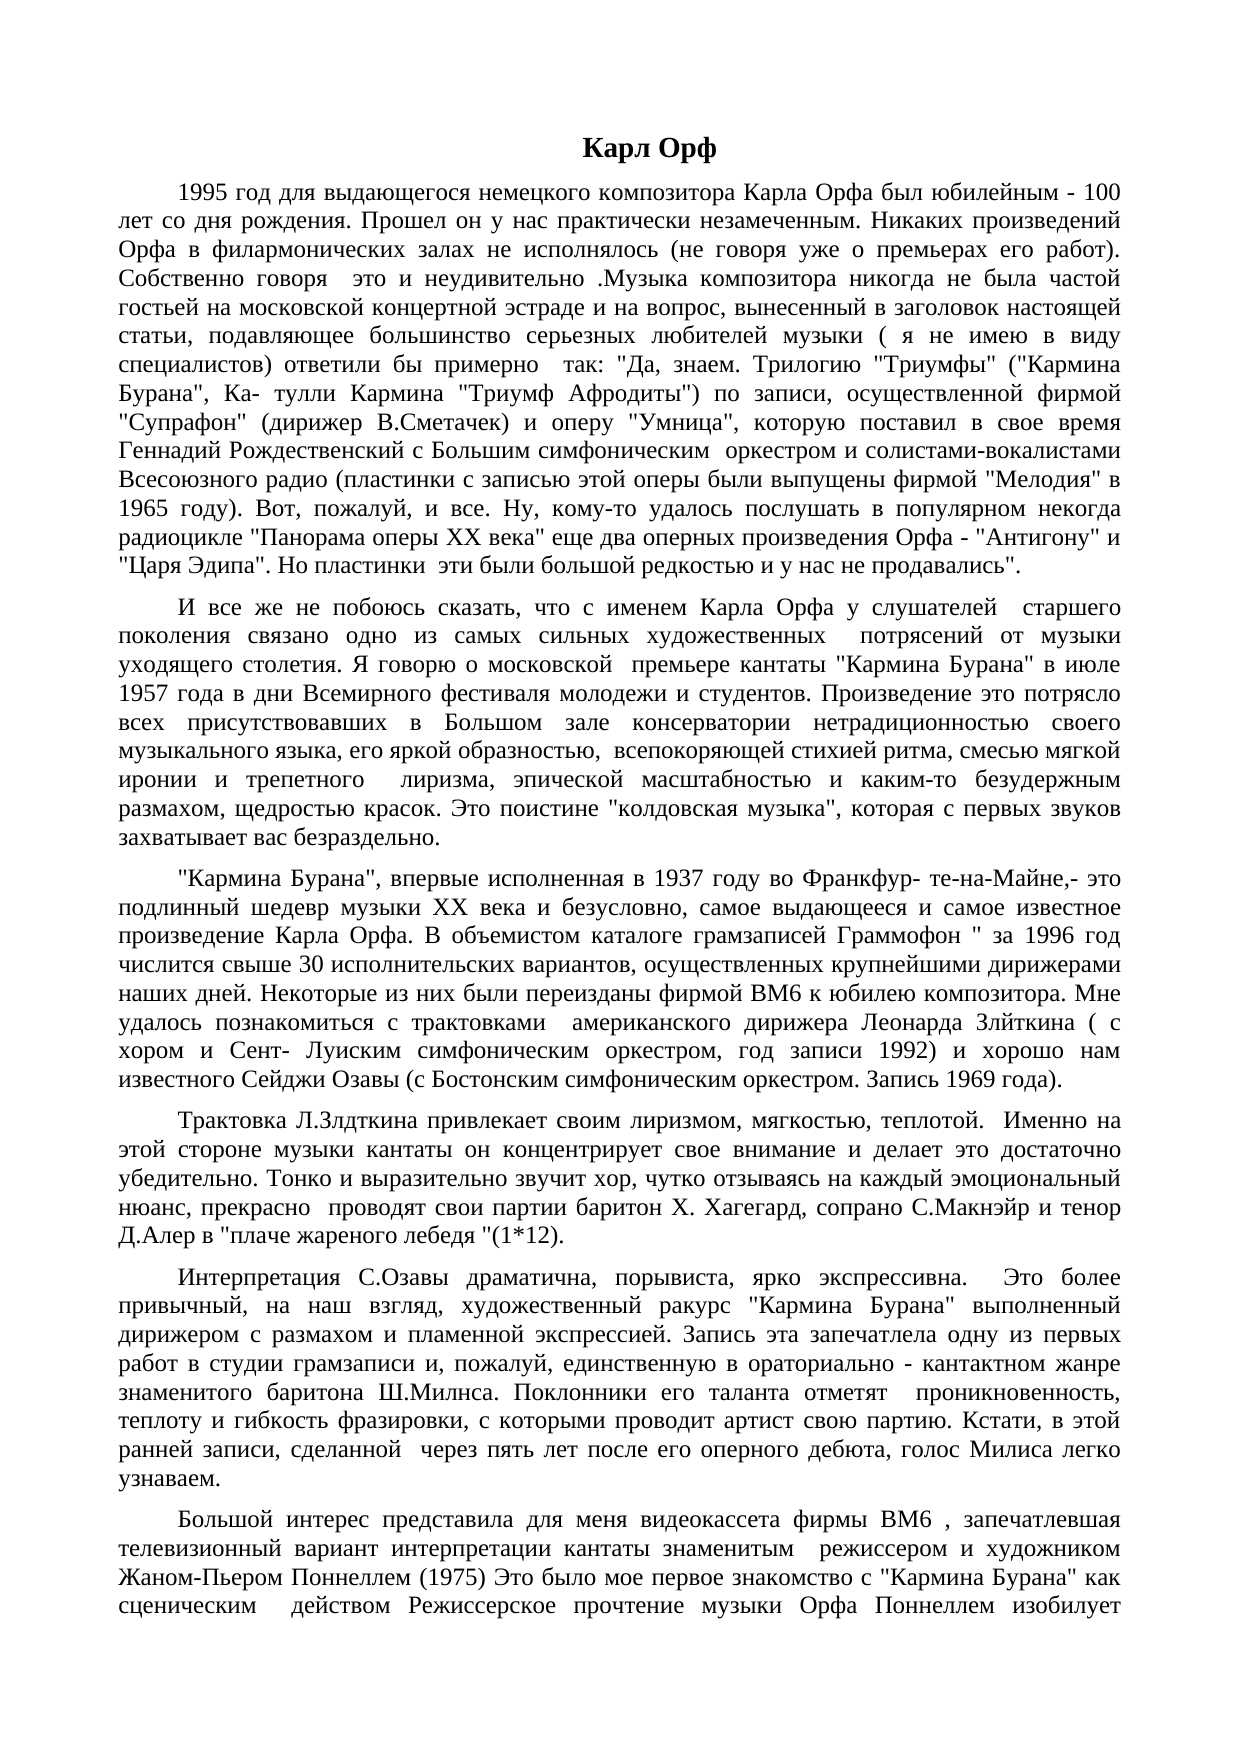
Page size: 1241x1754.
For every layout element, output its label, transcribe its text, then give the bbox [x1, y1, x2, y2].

text И все же не побоюсь сказать, что с именем Карла Орфа у слушателей старшего поколения связано одно из самых сильных художественных потрясений от музыки уходящего столетия. Я говорю о московской премьере кантаты "Кармина Бурана" в июле 1957 года в дни Всемирного фестиваля молодежи и студентов. Произведение это потрясло всех присутствовавших в Большом зале консерватории нетрадиционностью своего музыкального языка, его яркой образностью, всепокоряющей стихией ритма, смесью мягкой иронии и трепетного лиризма, эпической масштабностью и каким-то безудержным размахом, щедростью красок. Это поистине "колдовская музыка", которая с первых звуков захватывает вас безраздельно. [118, 592, 1122, 850]
text Трактовка Л.Злдткина привлекает своим лиризмом, мягкостью, теплотой. Именно на этой стороне музыки кантаты он концентрирует свое внимание и делает это достаточно убедительно. Тонко и выразительно звучит хор, чутко отзываясь на каждый эмоциональный нюанс, прекрасно проводят свои партии баритон X. Хагегард, сопрано С.Макнэйр и тенор Д.Алер в "плаче жареного лебедя "(1*12). [118, 1105, 1122, 1249]
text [118, 1504, 1122, 1619]
text "Кармина Бурана", впервые исполненная в 1937 году во Франкфур- те-на-Майне,- это подлинный шедевр музыки XX века и безусловно, самое выдающееся и самое известное произведение Карла Орфа. В объемистом каталоге грамзаписей Граммофон " за 1996 год числится свыше 30 исполнительских вариантов, осуществленных крупнейшими дирижерами наших дней. Некоторые из них были переизданы фирмой ВМ6 к юбилею композитора. Мне удалось познакомиться с трактовками американского дирижера Леонарда Злйткина ( с хором и Сент- Луиским симфоническим оркестром, год записи 1992) и хорошо нам известного Сейджи Озавы (с Бостонским симфоническим оркестром. Запись 1969 года). [118, 863, 1122, 1093]
text 1995 год для выдающегося немецкого композитора Карла Орфа был юбилейным - 100 лет со дня рождения. Прошел он у нас практически незамеченным. Никаких произведений Орфа в филармонических залах не исполнялось (не говоря уже о премьерах его работ). Собственно говоря это и неудивительно .Музыка композитора никогда не была частой гостьей на московской концертной эстраде и на вопрос, вынесенный в заголовок настоящей статьи, подавляющее большинство серьезных любителей музыки ( я не имею в виду специалистов) ответили бы примерно так: "Да, знаем. Трилогию "Триумфы" ("Кармина Бурана", Ка- тулли Кармина "Триумф Афродиты") по записи, осуществленной фирмой "Супрафон" (дирижер В.Сметачек) и оперу "Умница", которую поставил в свое время Геннадий Рождественский с Большим симфоническим оркестром и солистами-вокалистами Всесоюзного радио (пластинки с записью этой оперы были выпущены фирмой "Мелодия" в 1965 году). Вот, пожалуй, и все. Ну, кому-то удалось послушать в популярном некогда радиоцикле "Панорама оперы XX века" еще два оперных произведения Орфа - "Антигону" и "Царя Эдипа". Но пластинки эти были большой редкостью и у нас не продавались". [118, 177, 1122, 579]
text Карл Орф [118, 131, 1122, 164]
text Интерпретация С.Озавы драматична, порывиста, ярко экспрессивна. Это более привычный, на наш взгляд, художественный ракурс "Кармина Бурана" выполненный дирижером с размахом и пламенной экспрессией. Запись эта запечатлела одну из первых работ в студии грамзаписи и, пожалуй, единственную в ораториально - кантактном жанре знаменитого баритона Ш.Милнса. Поклонники его таланта отметят проникновенность, теплоту и гибкость фразировки, с которыми проводит артист свою партию. Кстати, в этой ранней записи, сделанной через пять лет после его оперного дебюта, голос Милиса легко узнаваем. [118, 1262, 1122, 1492]
